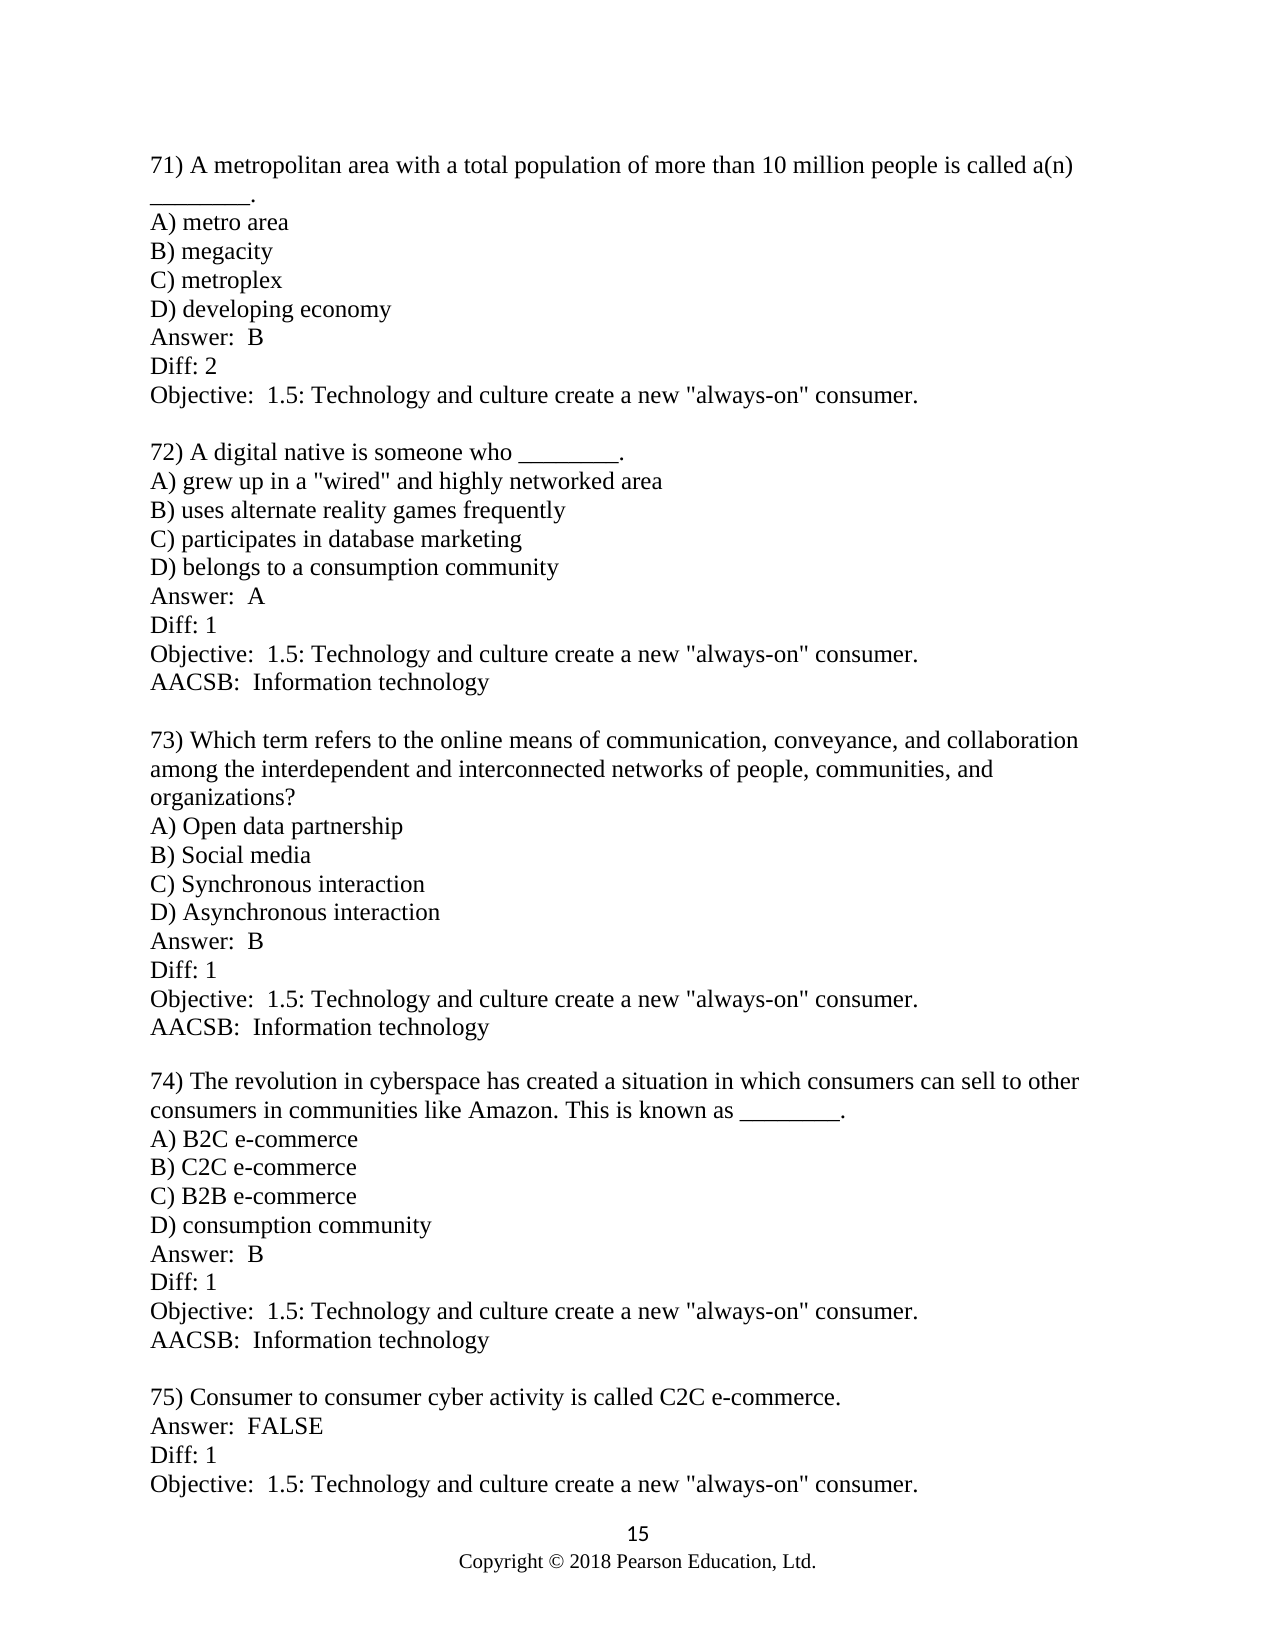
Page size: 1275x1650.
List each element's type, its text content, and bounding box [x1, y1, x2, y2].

text A) metro area [150, 207, 1125, 236]
text AACSB: Information technology [150, 1325, 1125, 1354]
text AACSB: Information technology [150, 1012, 1125, 1041]
text 74) The revolution in cyberspace has created a situation in which consumers can sell to other consumers in communities like Amazon. This is known as ________. [150, 1066, 1125, 1124]
text D) consumption community [150, 1210, 1125, 1239]
text D) belongs to a consumption community [150, 552, 1125, 581]
text B) megacity [150, 236, 1125, 265]
text 72) A digital native is someone who ________. [150, 437, 1125, 466]
text C) B2B e-commerce [150, 1181, 1125, 1210]
text 73) Which term refers to the online means of communication, conveyance, and collaboration among the interdependent and interconnected networks of people, communities, and organizations? [150, 725, 1125, 811]
text D) developing economy [150, 294, 1125, 322]
text Objective: 1.5: Technology and culture create a new "always-on" consumer. [150, 1296, 1125, 1325]
text B) C2C e-commerce [150, 1152, 1125, 1181]
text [150, 1469, 1125, 1497]
text Answer: B [150, 1239, 1125, 1267]
text Diff: 1 [150, 1440, 1125, 1469]
text D) Asynchronous interaction [150, 897, 1125, 926]
text Diff: 1 [150, 955, 1125, 984]
text 75) Consumer to consumer cyber activity is called C2C e-commerce. [150, 1382, 1125, 1411]
text B) Social media [150, 840, 1125, 869]
text C) metroplex [150, 265, 1125, 294]
text Diff: 1 [150, 1267, 1125, 1296]
text Objective: 1.5: Technology and culture create a new "always-on" consumer. [150, 984, 1125, 1012]
text Objective: 1.5: Technology and culture create a new "always-on" consumer. [150, 380, 1125, 409]
text Objective: 1.5: Technology and culture create a new "always-on" consumer. [150, 639, 1125, 667]
text 71) A metropolitan area with a total population of more than 10 million people is called a(n) ________. [150, 150, 1125, 207]
text Answer: B [150, 926, 1125, 955]
text C) participates in database marketing [150, 524, 1125, 552]
text A) B2C e-commerce [150, 1124, 1125, 1152]
text AACSB: Information technology [150, 667, 1125, 696]
text Answer: FALSE [150, 1411, 1125, 1440]
text C) Synchronous interaction [150, 869, 1125, 897]
text Answer: B [150, 322, 1125, 351]
text B) uses alternate reality games frequently [150, 495, 1125, 524]
text Diff: 1 [150, 610, 1125, 639]
text A) Open data partnership [150, 811, 1125, 840]
text Answer: A [150, 581, 1125, 610]
text A) grew up in a "wired" and highly networked area [150, 466, 1125, 495]
text Diff: 2 [150, 351, 1125, 380]
